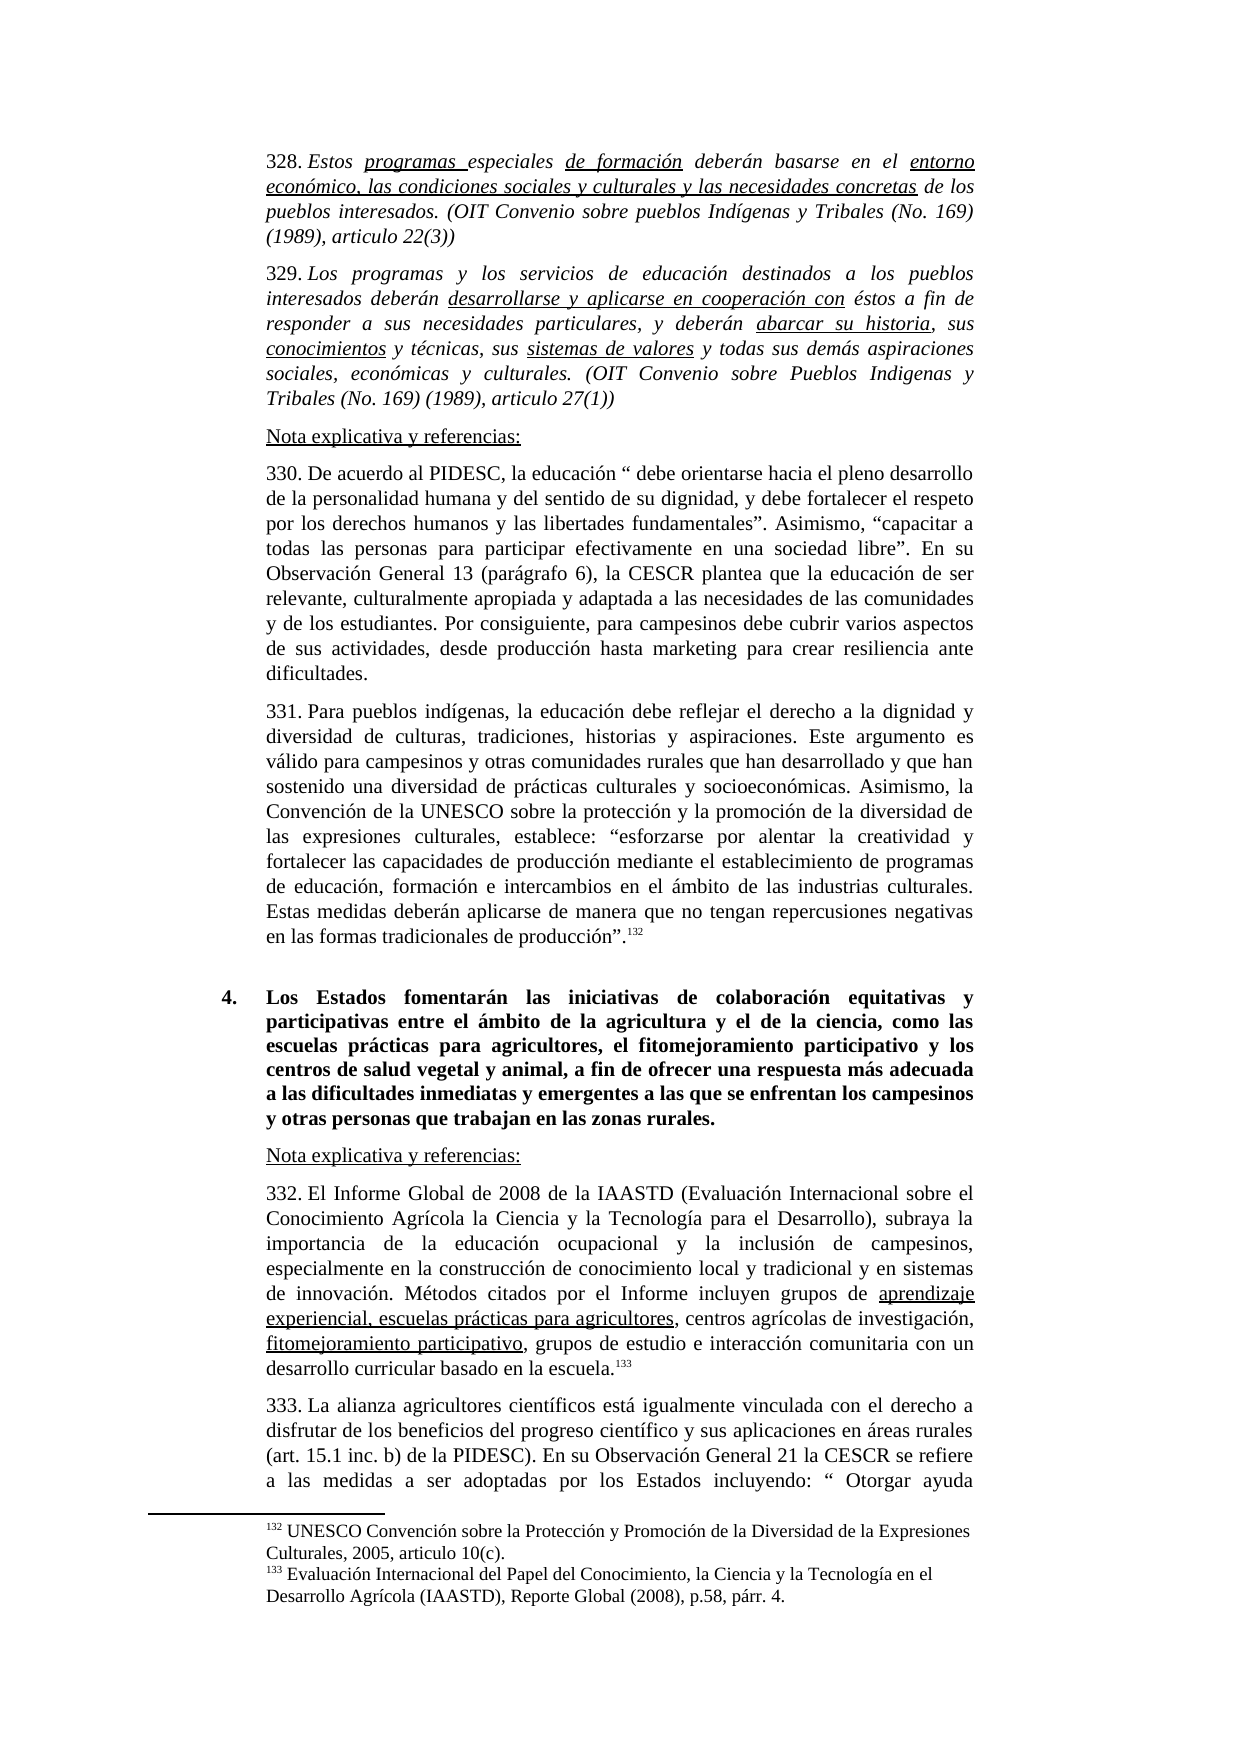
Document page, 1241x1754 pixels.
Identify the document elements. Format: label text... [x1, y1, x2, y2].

text Estos programas especiales de formación deberán basarse en el entorno económico, las condiciones sociales y culturales y las necesidades concretas de los pueblos interesados. (OIT Convenio sobre pueblos Indígenas y Tribales (No. 169) (1989), articulo 22(3)) [266, 148, 974, 248]
text Nota explicativa y referencias: [192, 423, 974, 448]
text 4. Los Estados fomentarán las iniciativas de colaboración equitativas y participativas entre el ámbito de la agricultura y el de la ciencia, como las escuelas prácticas para agricultores, el fitomejoramiento participativo y los centros de salud vegetal y animal, a fin de ofrecer una respuesta más adecuada a las dificultades inmediatas y emergentes a las que se enfrentan los campesinos y otras personas que trabajan en las zonas rurales. [221, 985, 974, 1129]
text Para pueblos indígenas, la educación debe reflejar el derecho a la dignidad y diversidad de culturas, tradiciones, historias y aspiraciones. Este argumento es válido para campesinos y otras comunidades rurales que han desarrollado y que han sostenido una diversidad de prácticas culturales y socioeconómicas. Asimismo, la Convención de la UNESCO sobre la protección y la promoción de la diversidad de las expresiones culturales, establece: “esforzarse por alentar la creatividad y fortalecer las capacidades de producción mediante el establecimiento de programas de educación, formación e intercambios en el ámbito de las industrias culturales. Estas medidas deberán aplicarse de manera que no tengan repercusiones negativas en las formas tradicionales de producción”. [266, 698, 974, 948]
text Nota explicativa y referencias: [192, 1142, 974, 1167]
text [266, 1392, 974, 1492]
text Los programas y los servicios de educación destinados a los pueblos interesados deberán desarrollarse y aplicarse en cooperación con éstos a fin de responder a sus necesidades particulares, y deberán abarcar su historia, sus conocimientos y técnicas, sus sistemas de valores y todas sus demás aspiraciones sociales, económicas y culturales. (OIT Convenio sobre Pueblos Indigenas y Tribales (No. 169) (1989), articulo 27(1)) [266, 260, 974, 410]
text El Informe Global de 2008 de la IAASTD (Evaluación Internacional sobre el Conocimiento Agrícola la Ciencia y la Tecnología para el Desarrollo), subraya la importancia de la educación ocupacional y la inclusión de campesinos, especialmente en la construcción de conocimiento local y tradicional y en sistemas de innovación. Métodos citados por el Informe incluyen grupos de aprendizaje experiencial, escuelas prácticas para agricultores, centros agrícolas de investigación, fitomejoramiento participativo, grupos de estudio e interacción comunitaria con un desarrollo curricular basado en la escuela. [266, 1179, 974, 1379]
text De acuerdo al PIDESC, la educación “ debe orientarse hacia el pleno desarrollo de la personalidad humana y del sentido de su dignidad, y debe fortalecer el respeto por los derechos humanos y las libertades fundamentales”. Asimismo, “capacitar a todas las personas para participar efectivamente en una sociedad libre”. En su Observación General 13 (parágrafo 6), la CESCR plantea que la educación de ser relevante, culturalmente apropiada y adaptada a las necesidades de las comunidades y de los estudiantes. Por consiguiente, para campesinos debe cubrir varios aspectos de sus actividades, desde producción hasta marketing para crear resiliencia ante dificultades. [266, 460, 974, 685]
